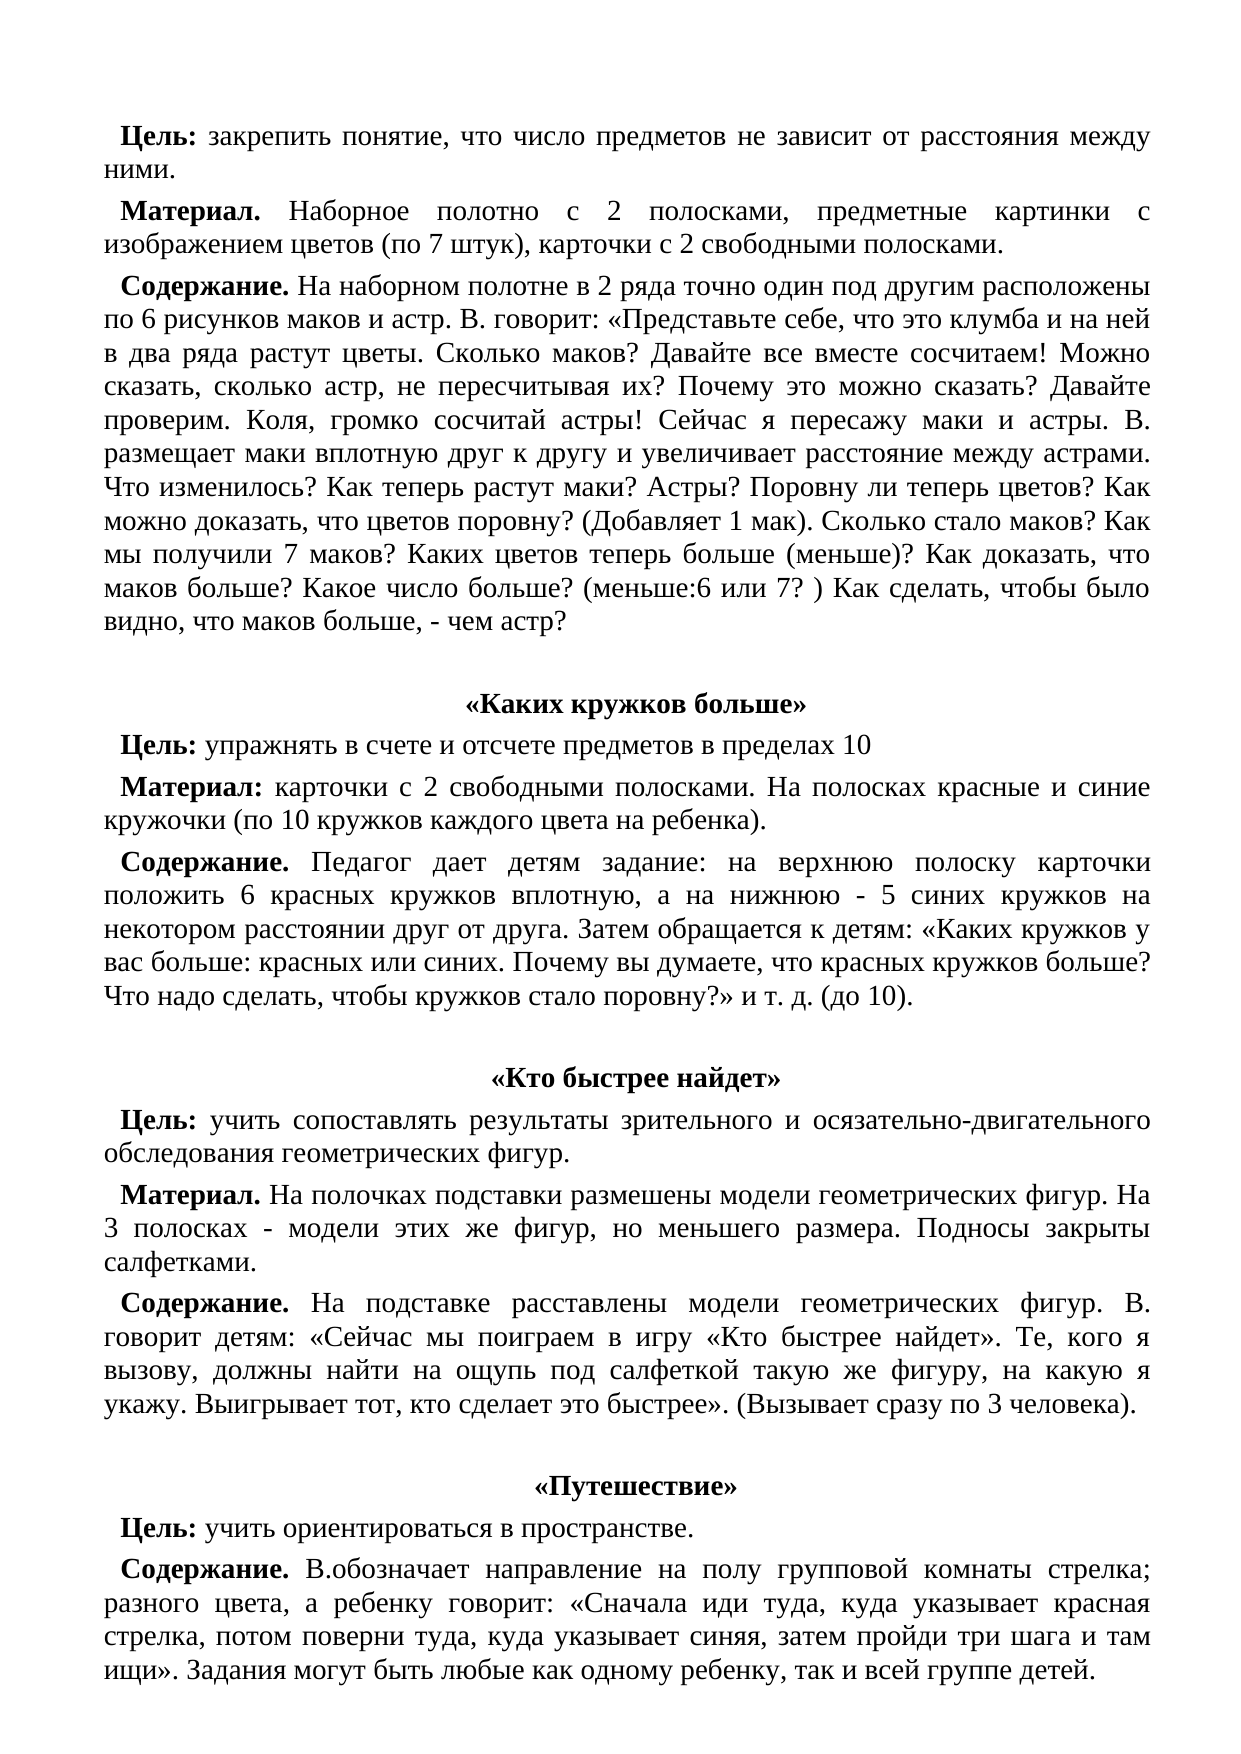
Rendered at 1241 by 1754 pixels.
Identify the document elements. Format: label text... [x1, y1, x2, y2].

text Материал. Наборное полотно с 2 полосками, предметные картинки с изображением цветов (по 7 штук), карточки с 2 свободными полосками. [103, 193, 1152, 260]
text Цель: учить сопоставлять результаты зрительного и осязательно-двигательного обследования геометрических фигур. [103, 1102, 1152, 1169]
text Цель: учить ориентироваться в пространстве. [103, 1510, 1152, 1543]
text «Кто быстрее найдет» [103, 1061, 1152, 1094]
text Материал. На полочках подставки размешены модели геометрических фигур. На 3 полосках - модели этих же фигур, но меньшего размера. Подносы закрыты салфетками. [103, 1177, 1152, 1277]
text «Путешествие» [103, 1468, 1152, 1502]
text Содержание. На наборном полотне в 2 ряда точно один под другим расположены по 6 рисунков маков и астр. В. говорит: «Представьте себе, что это клумба и на ней в два ряда растут цветы. Сколько маков? Давайте все вместе сосчитаем! Можно сказать, сколько астр, не пересчитывая их? Почему это можно сказать? Давайте проверим. Коля, громко сосчитай астры! Сейчас я пересажу маки и астры. В. размещает маки вплотную друг к другу и увеличивает расстояние между астрами. Что изменилось? Как теперь растут маки? Астры? Поровну ли теперь цветов? Как можно доказать, что цветов поровну? (Добавляет 1 мак). Сколько стало маков? Как мы получили 7 маков? Каких цветов теперь больше (меньше)? Как доказать, что маков больше? Какое число больше? (меньше:6 или 7? ) Как сделать, чтобы было видно, что маков больше, - чем астр? [103, 268, 1152, 637]
text Цель: упражнять в счете и отсчете предметов в пределах 10 [103, 727, 1152, 761]
text Содержание. На подставке расставлены модели геометрических фигур. В. говорит детям: «Сейчас мы поиграем в игру «Кто быстрее найдет». Те, кого я вызову, должны найти на ощупь под салфеткой такую же фигуру, на какую я укажу. Выигрывает тот, кто сделает это быстрее». (Вызывает сразу по 3 человека). [103, 1285, 1152, 1419]
text Содержание. Педагог дает детям задание: на верхнюю полоску карточки положить 6 красных кружков вплотную, а на нижнюю - 5 синих кружков на некотором расстоянии друг от друга. Затем обращается к детям: «Каких кружков у вас больше: красных или синих. Почему вы думаете, что красных кружков больше? Что надо сделать, чтобы кружков стало поровну?» и т. д. (до 10). [103, 844, 1152, 1011]
text Цель: закрепить понятие, что число предметов не зависит от расстояния между ними. [103, 118, 1152, 185]
text Материал: карточки с 2 свободными полосками. На полосках красные и синие кружочки (по 10 кружков каждого цвета на ребенка). [103, 769, 1152, 836]
text Содержание. В.обозначает направление на полу групповой комнаты стрелка; разного цвета, а ребенку говорит: «Сначала иди туда, куда указывает красная стрелка, потом поверни туда, куда указывает синяя, затем пройди три шага и там ищи». Задания могут быть любые как одному ребенку, так и всей группе детей. [103, 1551, 1152, 1685]
text «Каких кружков больше» [103, 686, 1152, 719]
